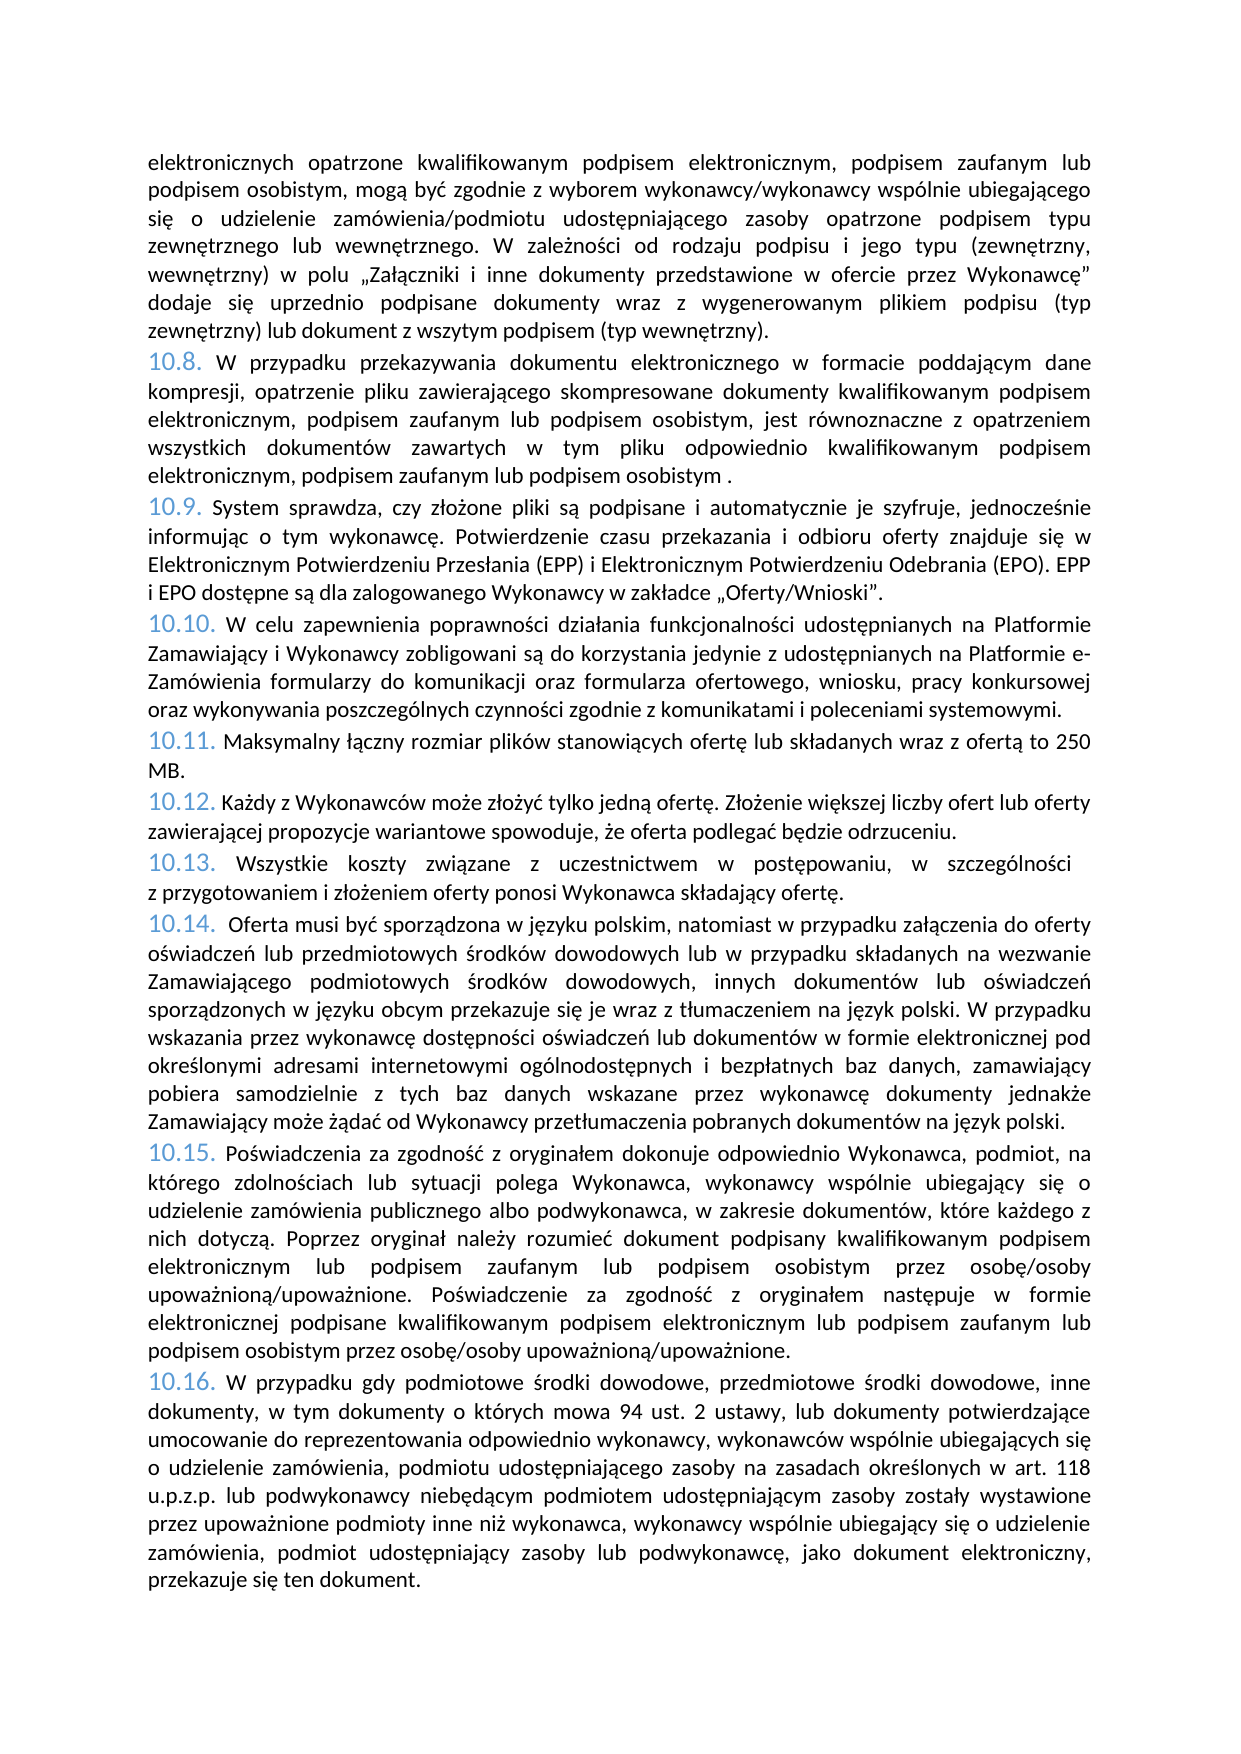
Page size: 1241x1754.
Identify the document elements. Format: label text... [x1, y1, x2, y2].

text 10.9. System sprawdza, czy złożone pliki są podpisane i automatycznie je szyfruje, jednocześnie informując o tym wykonawcę. Potwierdzenie czasu przekazania i odbioru oferty znajduje się w Elektronicznym Potwierdzeniu Przesłania (EPP) i Elektronicznym Potwierdzeniu Odebrania (EPO). EPP i EPO dostępne są dla zalogowanego Wykonawcy w zakładce „Oferty/Wnioski”. [148, 489, 1093, 606]
text 10.15. Poświadczenia za zgodność z oryginałem dokonuje odpowiednio Wykonawca, podmiot, na którego zdolnościach lub sytuacji polega Wykonawca, wykonawcy wspólnie ubiegający się o udzielenie zamówienia publicznego albo podwykonawca, w zakresie dokumentów, które każdego z nich dotyczą. Poprzez oryginał należy rozumieć dokument podpisany kwalifikowanym podpisem elektronicznym lub podpisem zaufanym lub podpisem osobistym przez osobę/osoby upoważnioną/upoważnione. Poświadczenie za zgodność z oryginałem następuje w formie elektronicznej podpisane kwalifikowanym podpisem elektronicznym lub podpisem zaufanym lub podpisem osobistym przez osobę/osoby upoważnioną/upoważnione. [148, 1135, 1093, 1364]
text 10.8. W przypadku przekazywania dokumentu elektronicznego w formacie poddającym dane kompresji, opatrzenie pliku zawierającego skompresowane dokumenty kwalifikowanym podpisem elektronicznym, podpisem zaufanym lub podpisem osobistym, jest równoznaczne z opatrzeniem wszystkich dokumentów zawartych w tym pliku odpowiednio kwalifikowanym podpisem elektronicznym, podpisem zaufanym lub podpisem osobistym . [148, 344, 1093, 489]
text 10.13. Wszystkie koszty związane z uczestnictwem w postępowaniu, w szczególności z przygotowaniem i złożeniem oferty ponosi Wykonawca składający ofertę. [148, 845, 1093, 906]
text 10.10. W celu zapewnienia poprawności działania funkcjonalności udostępnianych na Platformie Zamawiający i Wykonawcy zobligowani są do korzystania jedynie z udostępnianych na Platformie e-Zamówienia formularzy do komunikacji oraz formularza ofertowego, wniosku, pracy konkursowej oraz wykonywania poszczególnych czynności zgodnie z komunikatami i poleceniami systemowymi. [148, 606, 1093, 723]
text 10.14. Oferta musi być sporządzona w języku polskim, natomiast w przypadku załączenia do oferty oświadczeń lub przedmiotowych środków dowodowych lub w przypadku składanych na wezwanie Zamawiającego podmiotowych środków dowodowych, innych dokumentów lub oświadczeń sporządzonych w języku obcym przekazuje się je wraz z tłumaczeniem na język polski. W przypadku wskazania przez wykonawcę dostępności oświadczeń lub dokumentów w formie elektronicznej pod określonymi adresami internetowymi ogólnodostępnych i bezpłatnych baz danych, zamawiający pobiera samodzielnie z tych baz danych wskazane przez wykonawcę dokumenty jednakże Zamawiający może żądać od Wykonawcy przetłumaczenia pobranych dokumentów na język polski. [148, 906, 1093, 1135]
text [148, 148, 1093, 344]
text 10.11. Maksymalny łączny rozmiar plików stanowiących ofertę lub składanych wraz z ofertą to 250 MB. [148, 723, 1093, 784]
text 10.12. Każdy z Wykonawców może złożyć tylko jedną ofertę. Złożenie większej liczby ofert lub oferty zawierającej propozycje wariantowe spowoduje, że oferta podlegać będzie odrzuceniu. [148, 784, 1093, 845]
text 10.16. W przypadku gdy podmiotowe środki dowodowe, przedmiotowe środki dowodowe, inne dokumenty, w tym dokumenty o których mowa 94 ust. 2 ustawy, lub dokumenty potwierdzające umocowanie do reprezentowania odpowiednio wykonawcy, wykonawców wspólnie ubiegających się o udzielenie zamówienia, podmiotu udostępniającego zasoby na zasadach określonych w art. 118 u.p.z.p. lub podwykonawcy niebędącym podmiotem udostępniającym zasoby zostały wystawione przez upoważnione podmioty inne niż wykonawca, wykonawcy wspólnie ubiegający się o udzielenie zamówienia, podmiot udostępniający zasoby lub podwykonawcę, jako dokument elektroniczny, przekazuje się ten dokument. [148, 1364, 1093, 1594]
